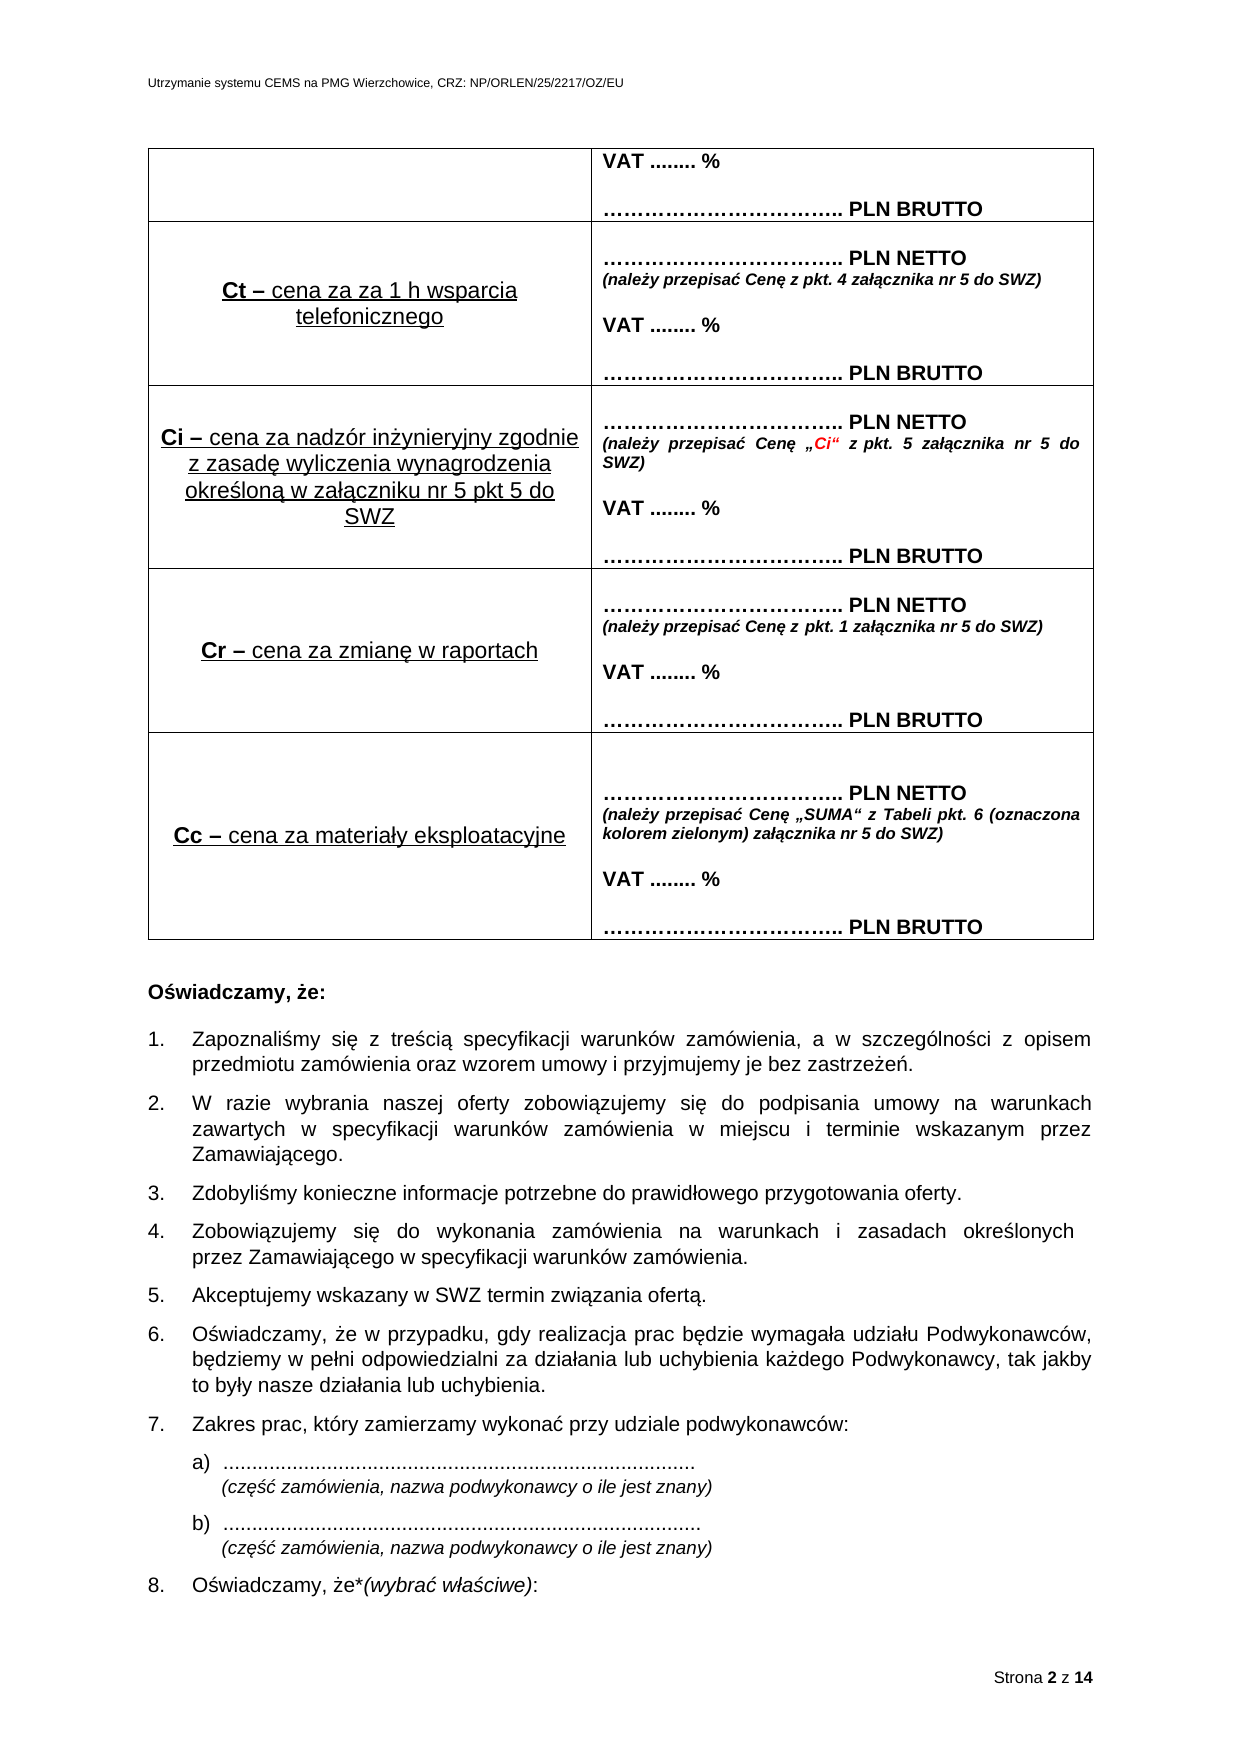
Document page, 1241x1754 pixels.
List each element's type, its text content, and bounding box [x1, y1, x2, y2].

text W razie wybrania naszej oferty zobowiązujemy się do podpisania umowy na warunkach zawartych w specyfikacji warunków zamówienia w miejscu i terminie wskazanym przez Zamawiającego. [148, 1091, 1093, 1166]
text Oświadczamy, że*(wybrać właściwe): [148, 1573, 1093, 1597]
text Zdobyliśmy konieczne informacje potrzebne do prawidłowego przygotowania oferty. [148, 1181, 1093, 1204]
text Oświadczamy, że w przypadku, gdy realizacja prac będzie wymagała udziału Podwykonawców, będziemy w pełni odpowiedzialni za działania lub uchybienia każdego Podwykonawcy, tak jakby to były nasze działania lub uchybienia. [148, 1321, 1093, 1397]
text Zakres prac, który zamierzamy wykonać przy udziale podwykonawców: [148, 1411, 1093, 1435]
text Oświadczamy, że: [148, 980, 1093, 1004]
text Zapoznaliśmy się z treścią specyfikacji warunków zamówienia, a w szczególności z opisem przedmiotu zamówienia oraz wzorem umowy i przyjmujemy je bez zastrzeżeń. [148, 1026, 1093, 1076]
table_cell …………………………….. PLN NETTO (należy przepisać Cenę z pkt. 4 załącznika nr 5 do SWZ) VAT ........ % …………………………….. PLN BRUTTO [592, 222, 1093, 384]
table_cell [149, 149, 591, 221]
list .................................................................................. [192, 1450, 1093, 1474]
text Zobowiązujemy się do wykonania zamówienia na warunkach i zasadach określonych przez Zamawiającego w specyfikacji warunków zamówienia. [148, 1219, 1093, 1269]
table_cell Ct – cena za za 1 h wsparcia telefonicznego [149, 222, 591, 384]
list (część zamówienia, nazwa podwykonawcy o ile jest znany) [221, 1537, 1093, 1559]
table_cell Cr – cena za zmianę w raportach [149, 569, 591, 732]
table_cell …………………………….. PLN NETTO (należy przepisać Cenę „Ci“ z pkt. 5 załącznika nr 5 do SWZ) VAT ........ % …………………………….. PLN BRUTTO [592, 386, 1093, 568]
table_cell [592, 149, 1093, 221]
table_cell Cc – cena za materiały eksploatacyjne [149, 733, 591, 939]
list ................................................................................... [192, 1511, 1093, 1535]
table_cell …………………………….. PLN NETTO (należy przepisać Cenę „SUMA“ z Tabeli pkt. 6 (oznaczona kolorem zielonym) załącznika nr 5 do SWZ) VAT ........ % …………………………….. PLN BRUTTO [592, 733, 1093, 939]
text Akceptujemy wskazany w SWZ termin związania ofertą. [148, 1283, 1093, 1307]
table_cell Ci – cena za nadzór inżynieryjny zgodnie z zasadę wyliczenia wynagrodzenia określoną w załączniku nr 5 pkt 5 do SWZ [149, 386, 591, 568]
list (część zamówienia, nazwa podwykonawcy o ile jest znany) [221, 1476, 1093, 1497]
table_cell …………………………….. PLN NETTO (należy przepisać Cenę z pkt. 1 załącznika nr 5 do SWZ) VAT ........ % …………………………….. PLN BRUTTO [592, 569, 1093, 732]
